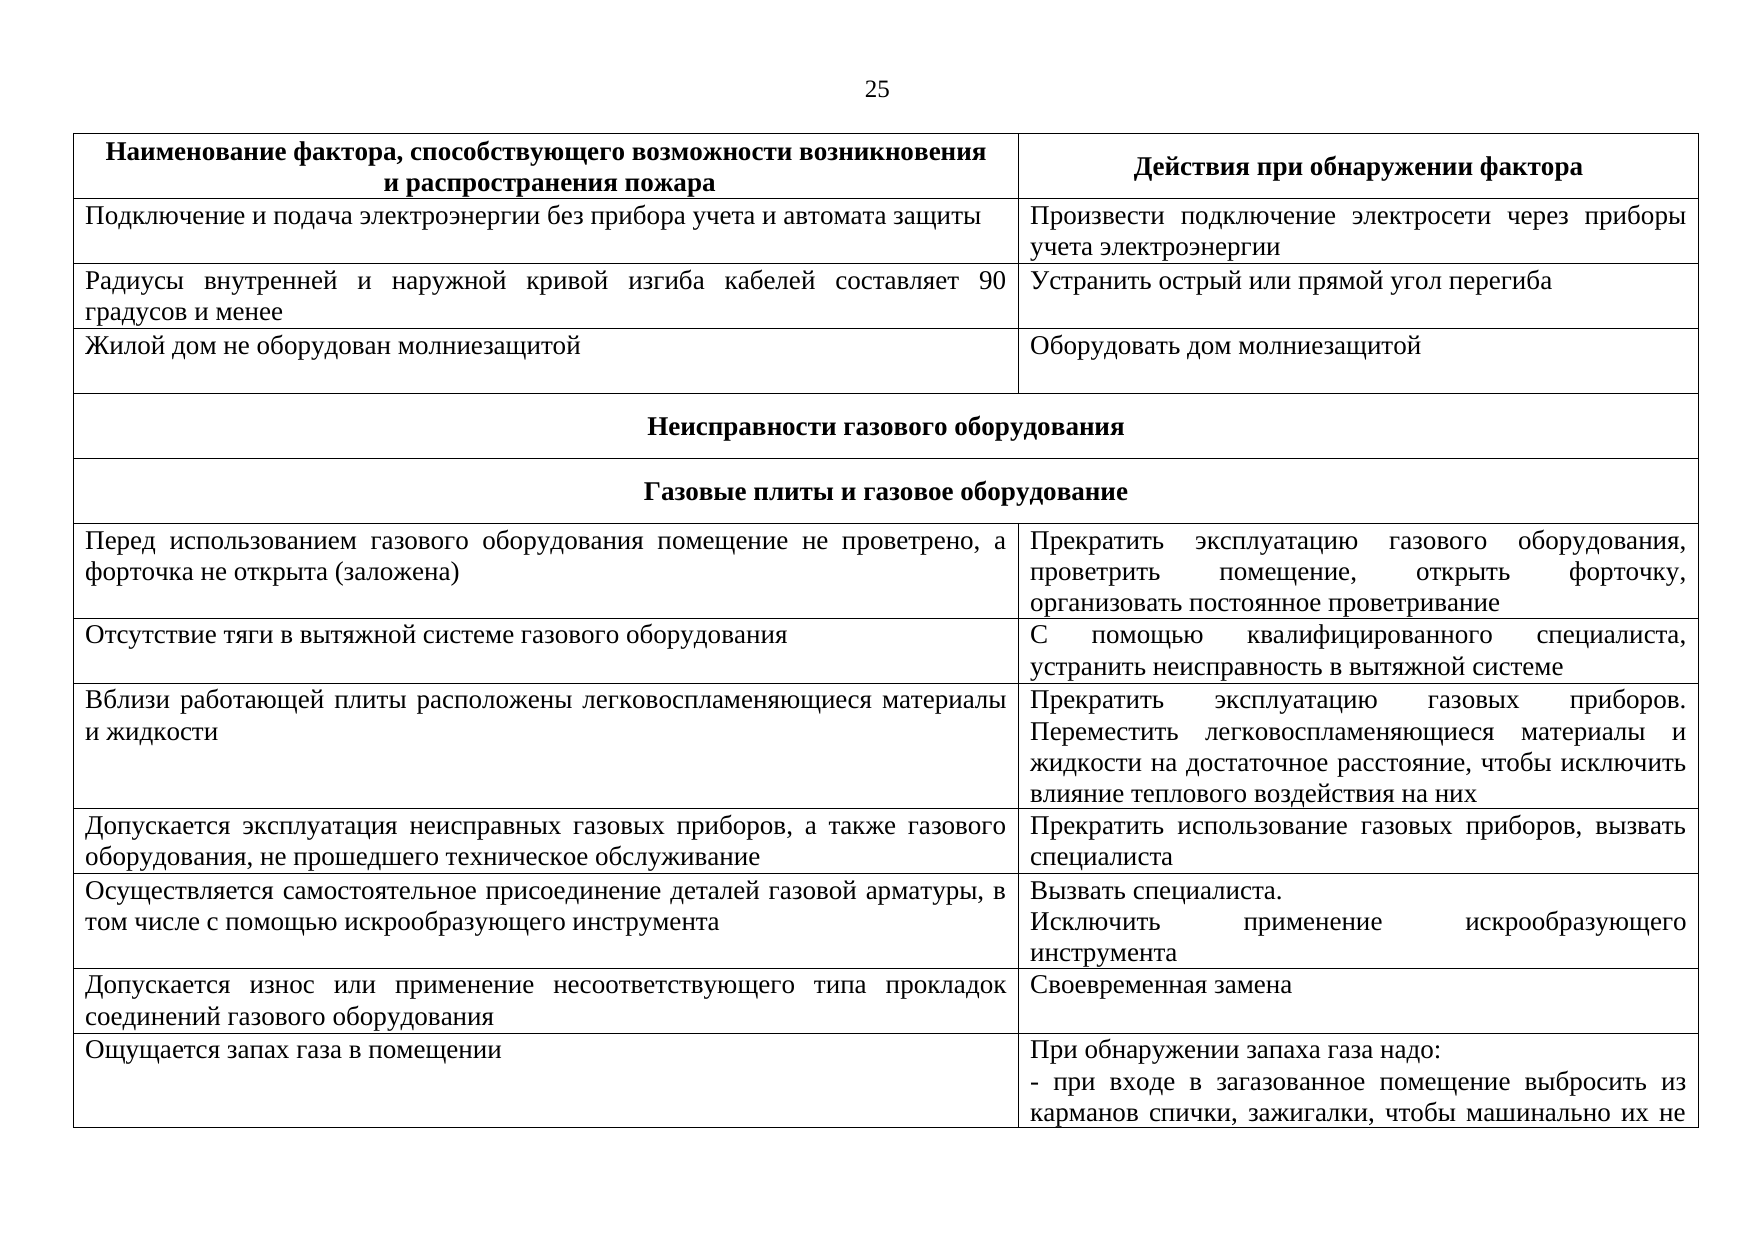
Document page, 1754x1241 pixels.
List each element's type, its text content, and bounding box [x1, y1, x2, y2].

table_cell Вызвать специалиста. Исключить применение искрообразующего инструмента [1019, 874, 1698, 967]
table_cell Устранить острый или прямой угол перегиба [1019, 264, 1698, 328]
table_cell Перед использованием газового оборудования помещение не проветрено, а форточка не открыта (заложена) [74, 524, 1018, 617]
table_cell Подключение и подача электроэнергии без прибора учета и автомата защиты [74, 199, 1018, 263]
table_cell Радиусы внутренней и наружной кривой изгиба кабелей составляет 90 градусов и менее [74, 264, 1018, 328]
table_cell Газовые плиты и газовое оборудование [74, 459, 1698, 523]
table_header Наименование фактора, способствующего возможности возникновения и распространения пожара [74, 134, 1018, 198]
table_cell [1019, 1034, 1698, 1127]
table_cell Осуществляется самостоятельное присоединение деталей газовой арматуры, в том числе с помощью искрообразующего инструмента [74, 874, 1018, 967]
table_cell Прекратить использование газовых приборов, вызвать специалиста [1019, 809, 1698, 873]
table_cell Прекратить эксплуатацию газового оборудования, проветрить помещение, открыть форточку, организовать постоянное проветривание [1019, 524, 1698, 617]
table_cell Оборудовать дом молниезащитой [1019, 329, 1698, 393]
table_header Действия при обнаружении фактора [1019, 134, 1698, 198]
table_cell Вблизи работающей плиты расположены легковоспламеняющиеся материалы и жидкости [74, 684, 1018, 808]
table_cell Допускается износ или применение несоответствующего типа прокладок соединений газового оборудования [74, 969, 1018, 1032]
table_cell Жилой дом не оборудован молниезащитой [74, 329, 1018, 393]
table_cell Ощущается запах газа в помещении [74, 1034, 1018, 1127]
table_cell С помощью квалифицированного специалиста, устранить неисправность в вытяжной системе [1019, 619, 1698, 682]
table_cell Допускается эксплуатация неисправных газовых приборов, а также газового оборудования, не прошедшего техническое обслуживание [74, 809, 1018, 873]
table_cell Отсутствие тяги в вытяжной системе газового оборудования [74, 619, 1018, 682]
table_cell Своевременная замена [1019, 969, 1698, 1032]
table_cell Прекратить эксплуатацию газовых приборов. Переместить легковоспламеняющиеся материалы и жидкости на достаточное расстояние, чтобы исключить влияние теплового воздействия на них [1019, 684, 1698, 808]
table_cell Неисправности газового оборудования [74, 394, 1698, 458]
table_cell Произвести подключение электросети через приборы учета электроэнергии [1019, 199, 1698, 263]
